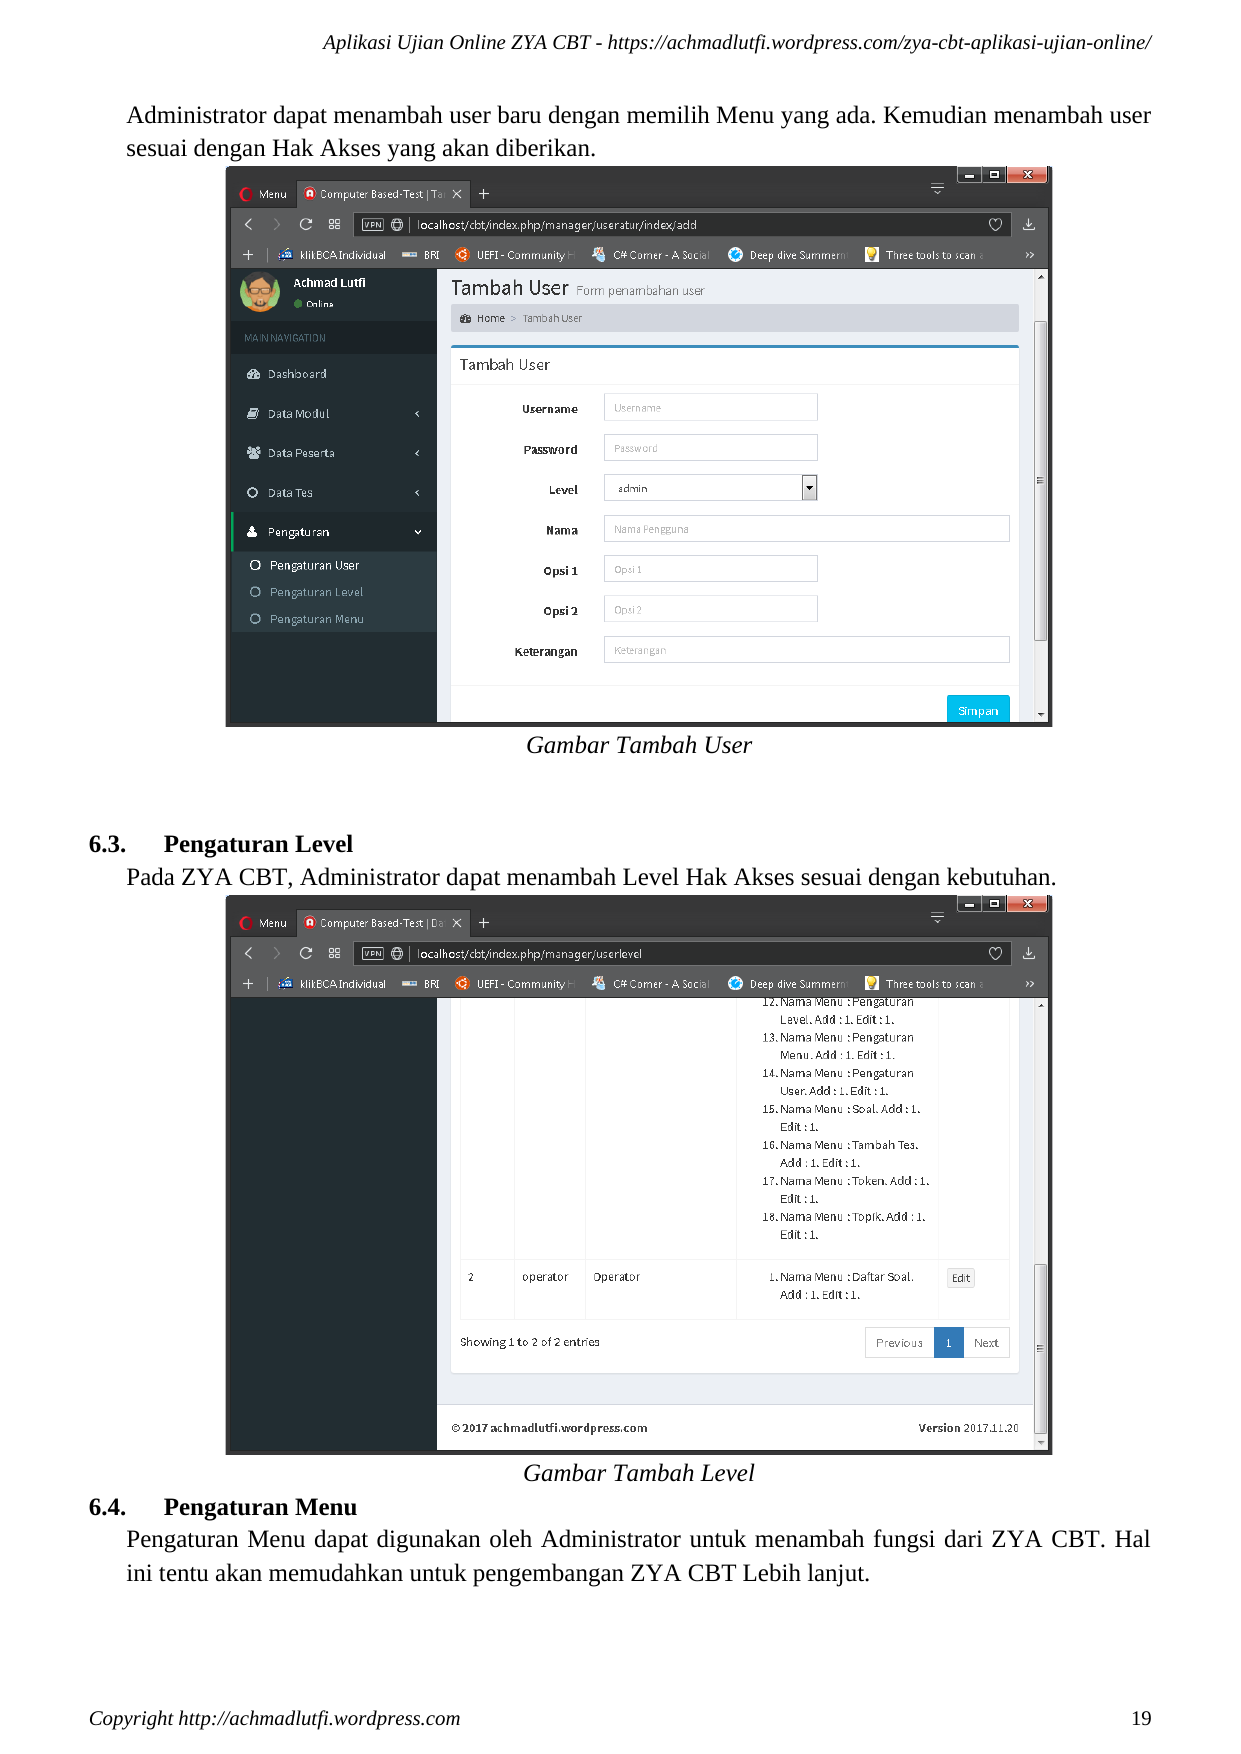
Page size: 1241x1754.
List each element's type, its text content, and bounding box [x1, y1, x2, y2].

list Pengaturan Menu [89, 1492, 1152, 1520]
list Gambar Tambah User [126, 730, 1152, 759]
list Pengaturan Menu dapat digunakan oleh Administrator untuk menambah fungsi dari ZYA CBT. Hal ini tentu akan memudahkan untuk pengembangan ZYA CBT Lebih lanjut. [126, 1524, 1152, 1586]
list Administrator dapat menambah user baru dengan memilih Menu yang ada. Kemudian menambah user sesuai dengan Hak Akses yang akan diberikan. [126, 101, 1152, 162]
picture [225, 166, 1053, 727]
list Pada ZYA CBT, Administrator dapat menambah Level Hak Akses sesuai dengan kebutuhan. [126, 862, 1152, 891]
list Pengaturan Level [89, 829, 1152, 858]
list Gambar Tambah Level [126, 1458, 1152, 1487]
picture [225, 895, 1053, 1455]
